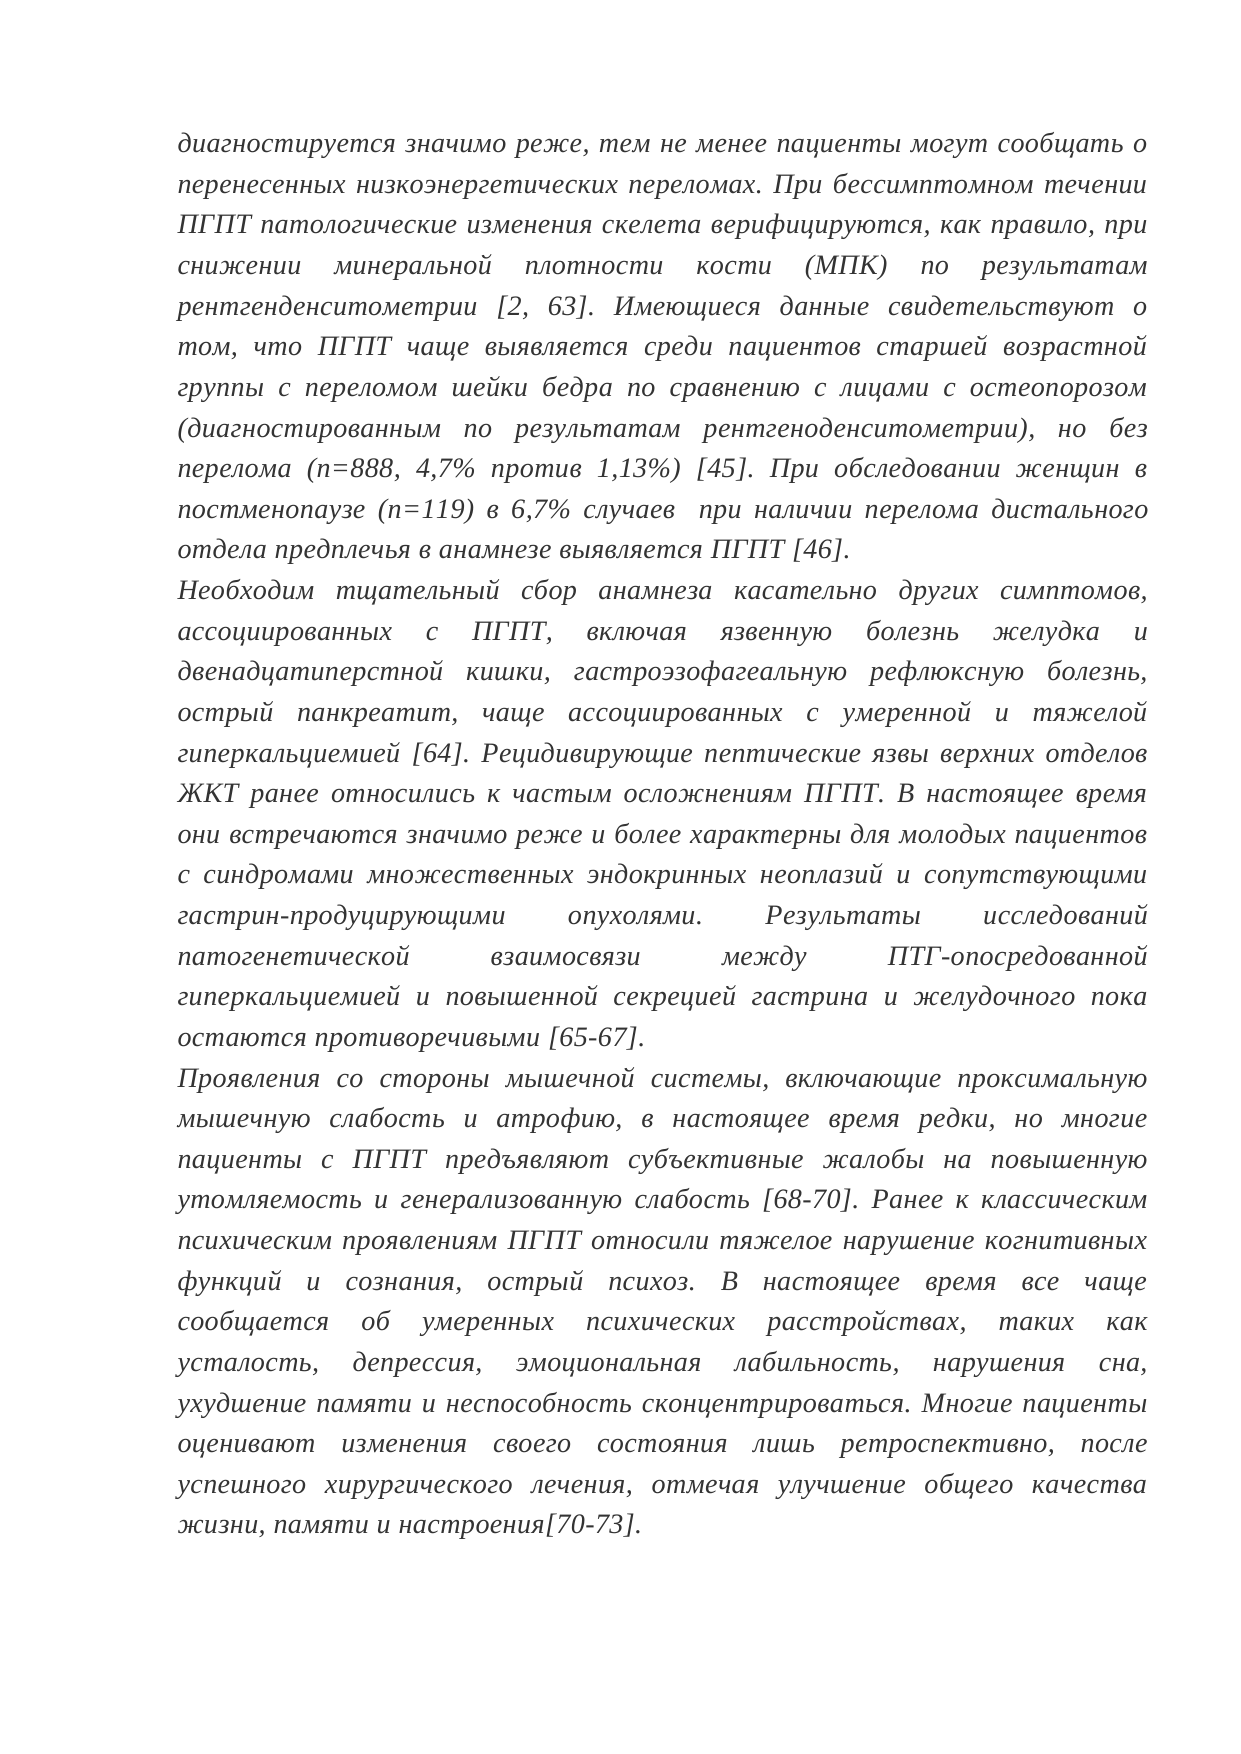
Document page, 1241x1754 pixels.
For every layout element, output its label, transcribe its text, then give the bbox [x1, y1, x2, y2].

text Необходим тщательный сбор анамнеза касательно других симптомов, ассоциированных с ПГПТ, включая язвенную болезнь желудка и двенадцатиперстной кишки, гастроэзофагеальную рефлюксную болезнь, острый панкреатит, чаще ассоциированных с умеренной и тяжелой гиперкальциемией [64]. Рецидивирующие пептические язвы верхних отделов ЖКТ ранее относились к частым осложнениям ПГПТ. В настоящее время они встречаются значимо реже и более характерны для молодых пациентов с синдромами множественных эндокринных неоплазий и сопутствующими гастрин-продуцирующими опухолями. Результаты исследований патогенетической взаимосвязи между ПТГ-опосредованной гиперкальциемией и повышенной секрецией гастрина и желудочного пока остаются противоречивыми [65-67]. [177, 565, 1152, 1052]
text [177, 118, 1152, 565]
text Проявления со стороны мышечной системы, включающие проксимальную мышечную слабость и атрофию, в настоящее время редки, но многие пациенты с ПГПТ предъявляют субъективные жалобы на повышенную утомляемость и генерализованную слабость [68-70]. Ранее к классическим психическим проявлениям ПГПТ относили тяжелое нарушение когнитивных функций и сознания, острый психоз. В настоящее время все чаще сообщается об умеренных психических расстройствах, таких как усталость, депрессия, эмоциональная лабильность, нарушения сна, ухудшение памяти и неспособность сконцентрироваться. Многие пациенты оценивают изменения своего состояния лишь ретроспективно, после успешного хирургического лечения, отмечая улучшение общего качества жизни, памяти и настроения[70-73]. [177, 1052, 1152, 1540]
